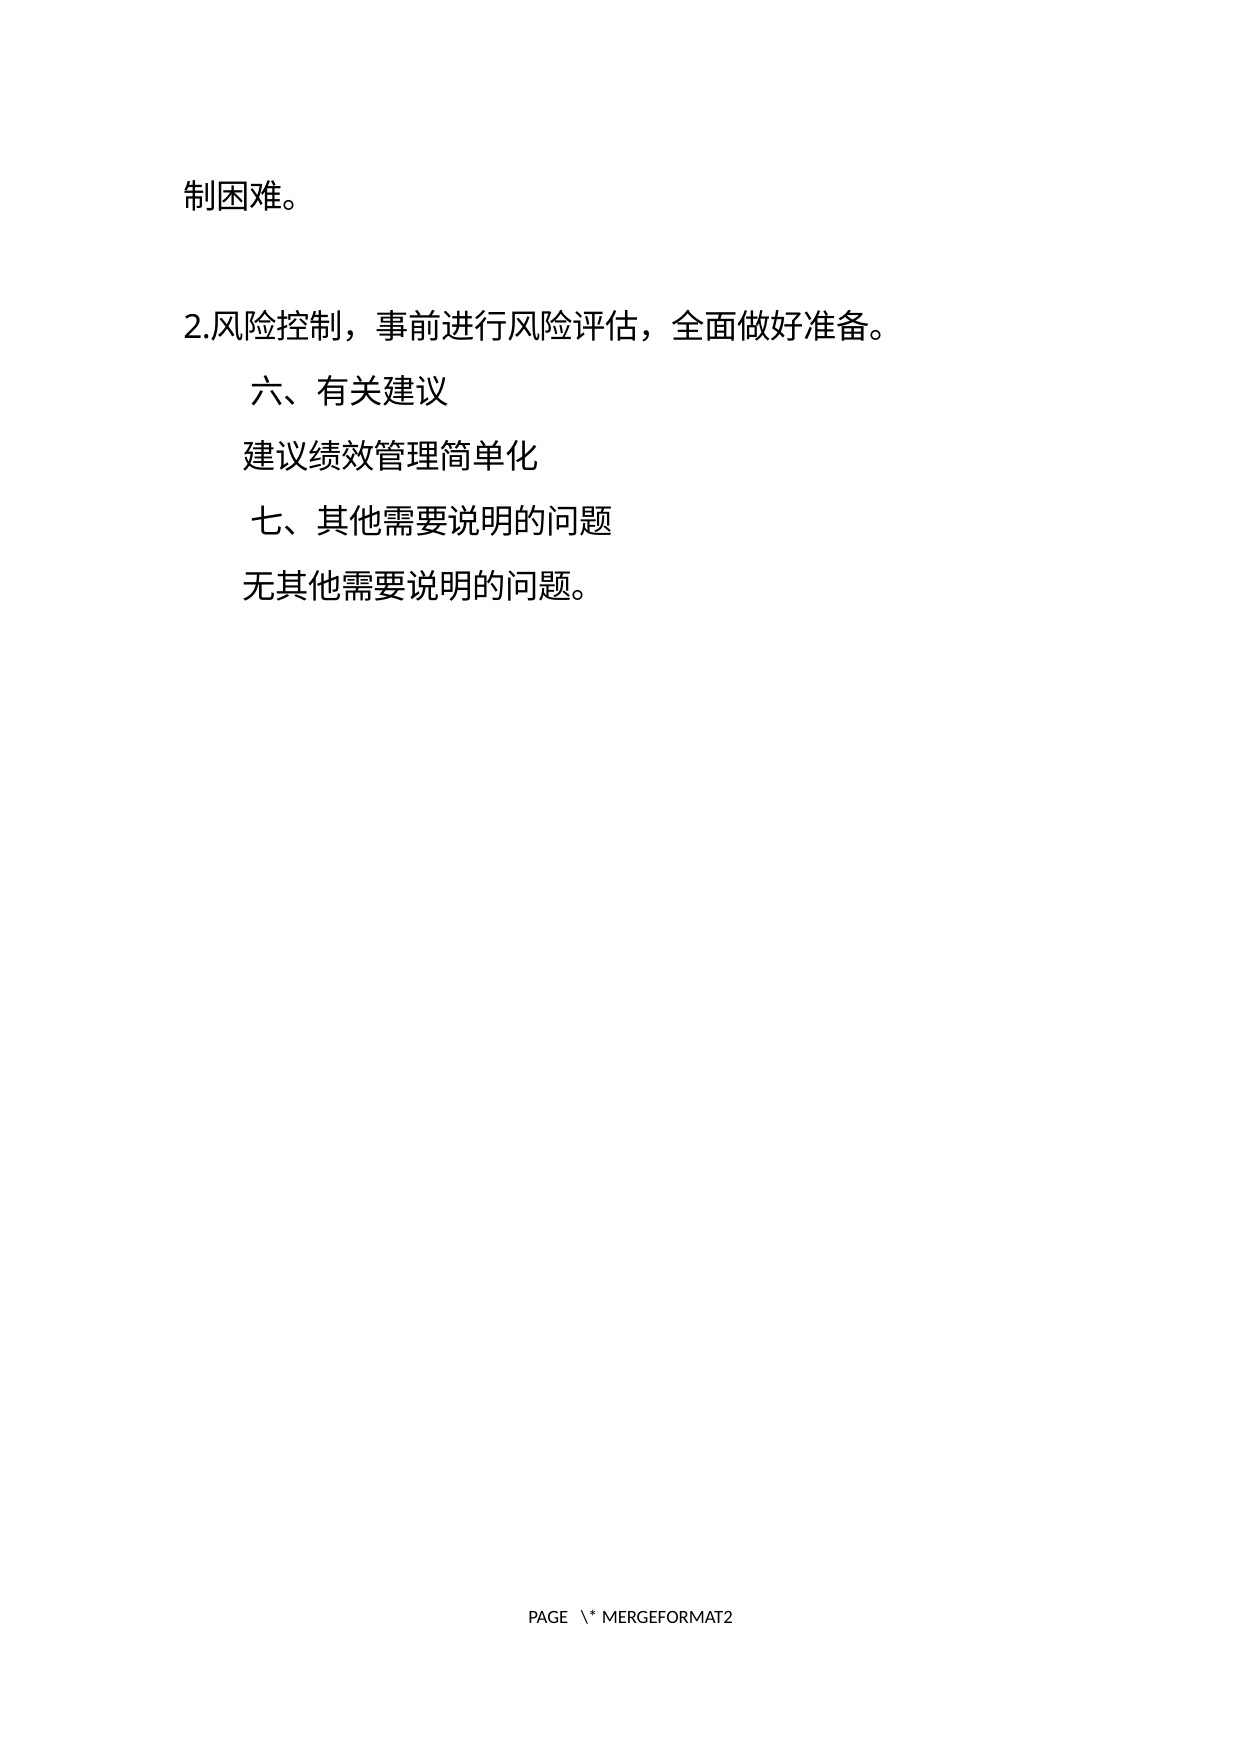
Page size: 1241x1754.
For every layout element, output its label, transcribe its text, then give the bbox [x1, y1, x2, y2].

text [183, 162, 1078, 357]
text 六、有关建议 [183, 357, 1078, 422]
text 七、其他需要说明的问题 [183, 487, 1078, 552]
text 无其他需要说明的问题。 [183, 552, 1078, 617]
text 建议绩效管理简单化 [183, 422, 1078, 487]
